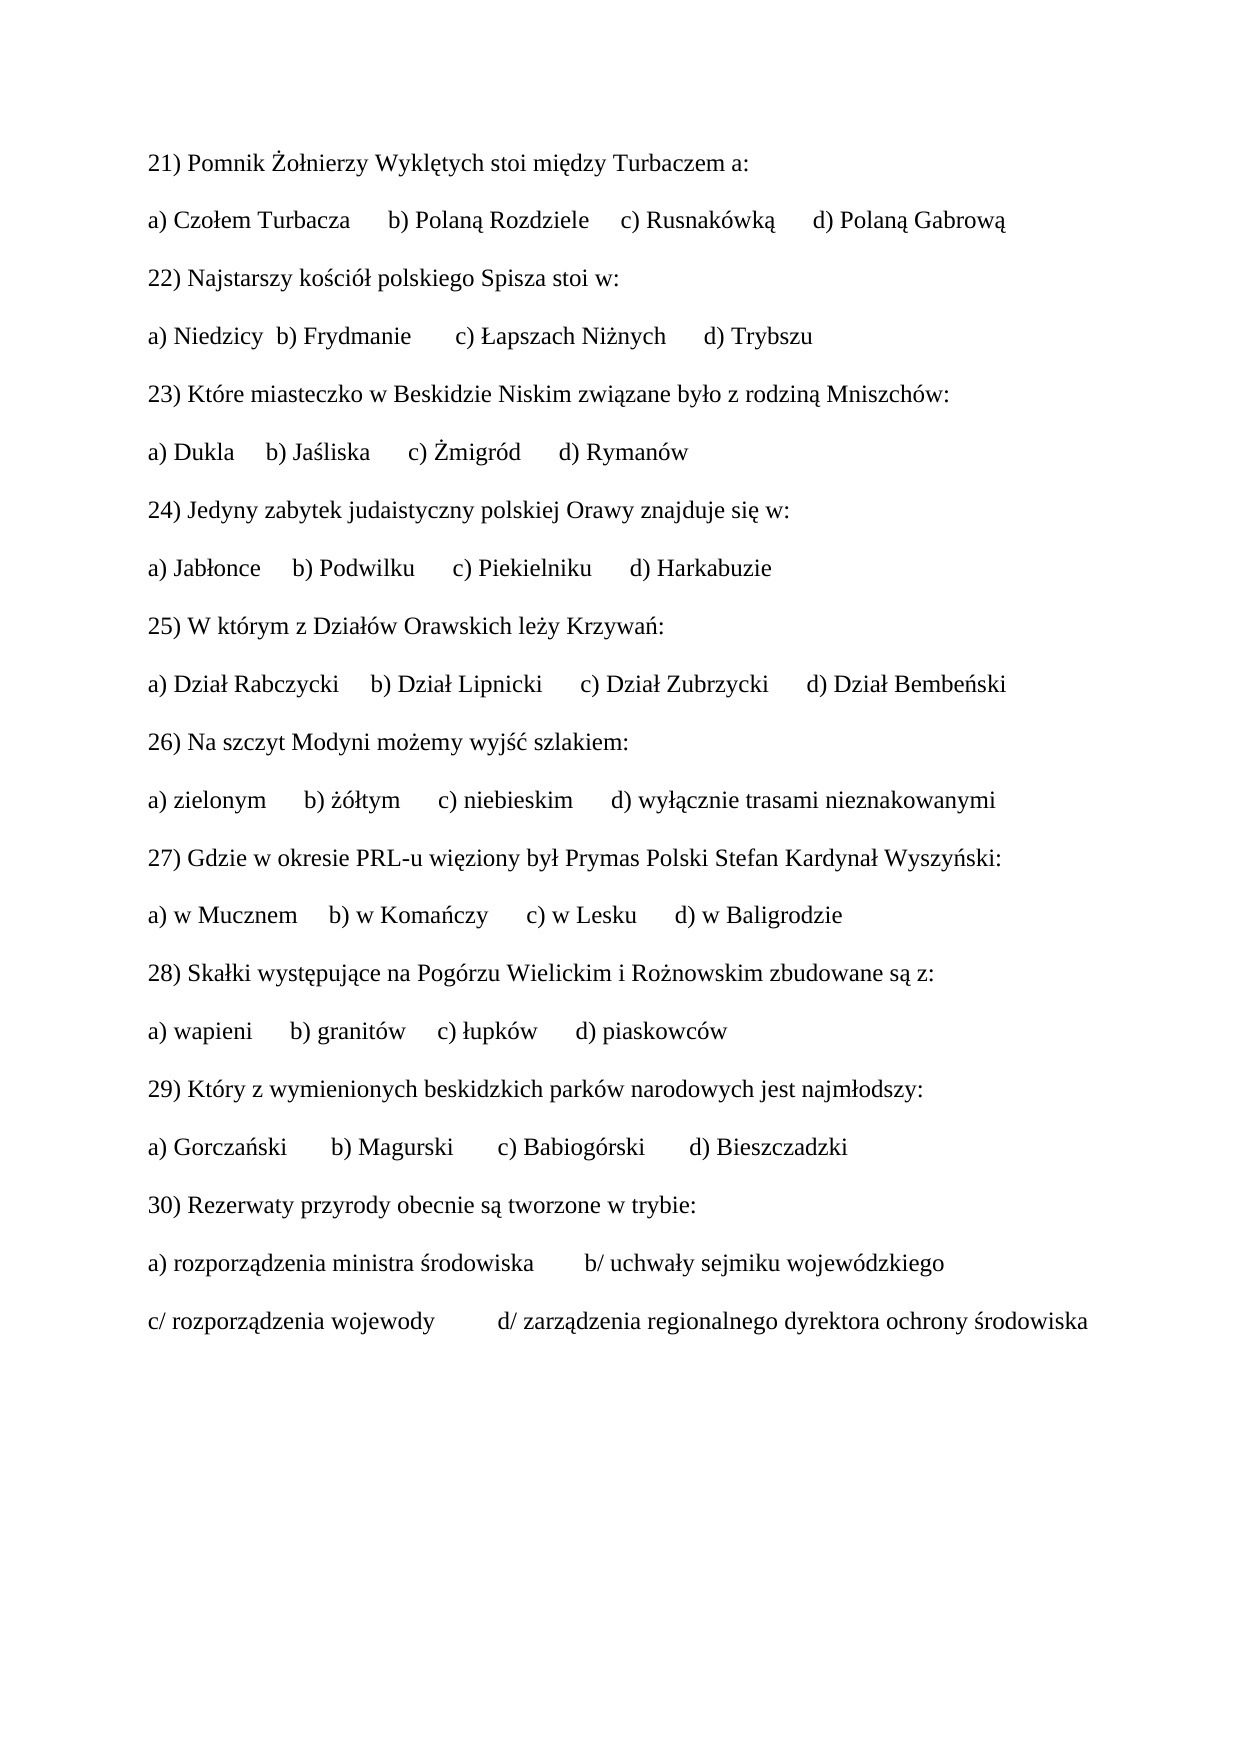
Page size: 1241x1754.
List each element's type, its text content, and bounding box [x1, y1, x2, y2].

text a) Dukla b) Jaśliska c) Żmigród d) Rymanów [148, 437, 1093, 466]
text a) Niedzicy b) Frydmanie c) Łapszach Niżnych d) Trybszu [148, 321, 1093, 350]
text a) wapieni b) granitów c) łupków d) piaskowców [148, 1016, 1093, 1045]
text a) Dział Rabczycki b) Dział Lipnicki c) Dział Zubrzycki d) Dział Bembeński [148, 669, 1093, 698]
text a) Czołem Turbacza b) Polaną Rozdziele c) Rusnakówką d) Polaną Gabrową [148, 206, 1093, 234]
text a) Gorczański b) Magurski c) Babiogórski d) Bieszczadzki [148, 1132, 1093, 1161]
text a) rozporządzenia ministra środowiska b/ uchwały sejmiku wojewódzkiego [148, 1248, 1093, 1277]
text 21) Pomnik Żołnierzy Wyklętych stoi między Turbaczem a: [148, 148, 1093, 176]
text 30) Rezerwaty przyrody obecnie są tworzone w trybie: [148, 1190, 1093, 1219]
text 25) W którym z Działów Orawskich leży Krzywań: [148, 611, 1093, 640]
text c/ rozporządzenia wojewody d/ zarządzenia regionalnego dyrektora ochrony środowiska [148, 1306, 1093, 1335]
text a) zielonym b) żółtym c) niebieskim d) wyłącznie trasami nieznakowanymi [148, 785, 1093, 813]
text a) Jabłonce b) Podwilku c) Piekielniku d) Harkabuzie [148, 553, 1093, 582]
text 22) Najstarszy kościół polskiego Spisza stoi w: [148, 263, 1093, 292]
text 23) Które miasteczko w Beskidzie Niskim związane było z rodziną Mniszchów: [148, 379, 1093, 408]
text 28) Skałki występujące na Pogórzu Wielickim i Rożnowskim zbudowane są z: [148, 958, 1093, 987]
text 26) Na szczyt Modyni możemy wyjść szlakiem: [148, 727, 1093, 756]
text 29) Który z wymienionych beskidzkich parków narodowych jest najmłodszy: [148, 1074, 1093, 1103]
text 27) Gdzie w okresie PRL-u więziony był Prymas Polski Stefan Kardynał Wyszyński: [148, 843, 1093, 871]
text 24) Jedyny zabytek judaistyczny polskiej Orawy znajduje się w: [148, 495, 1093, 524]
text a) w Mucznem b) w Komańczy c) w Lesku d) w Baligrodzie [148, 901, 1093, 929]
